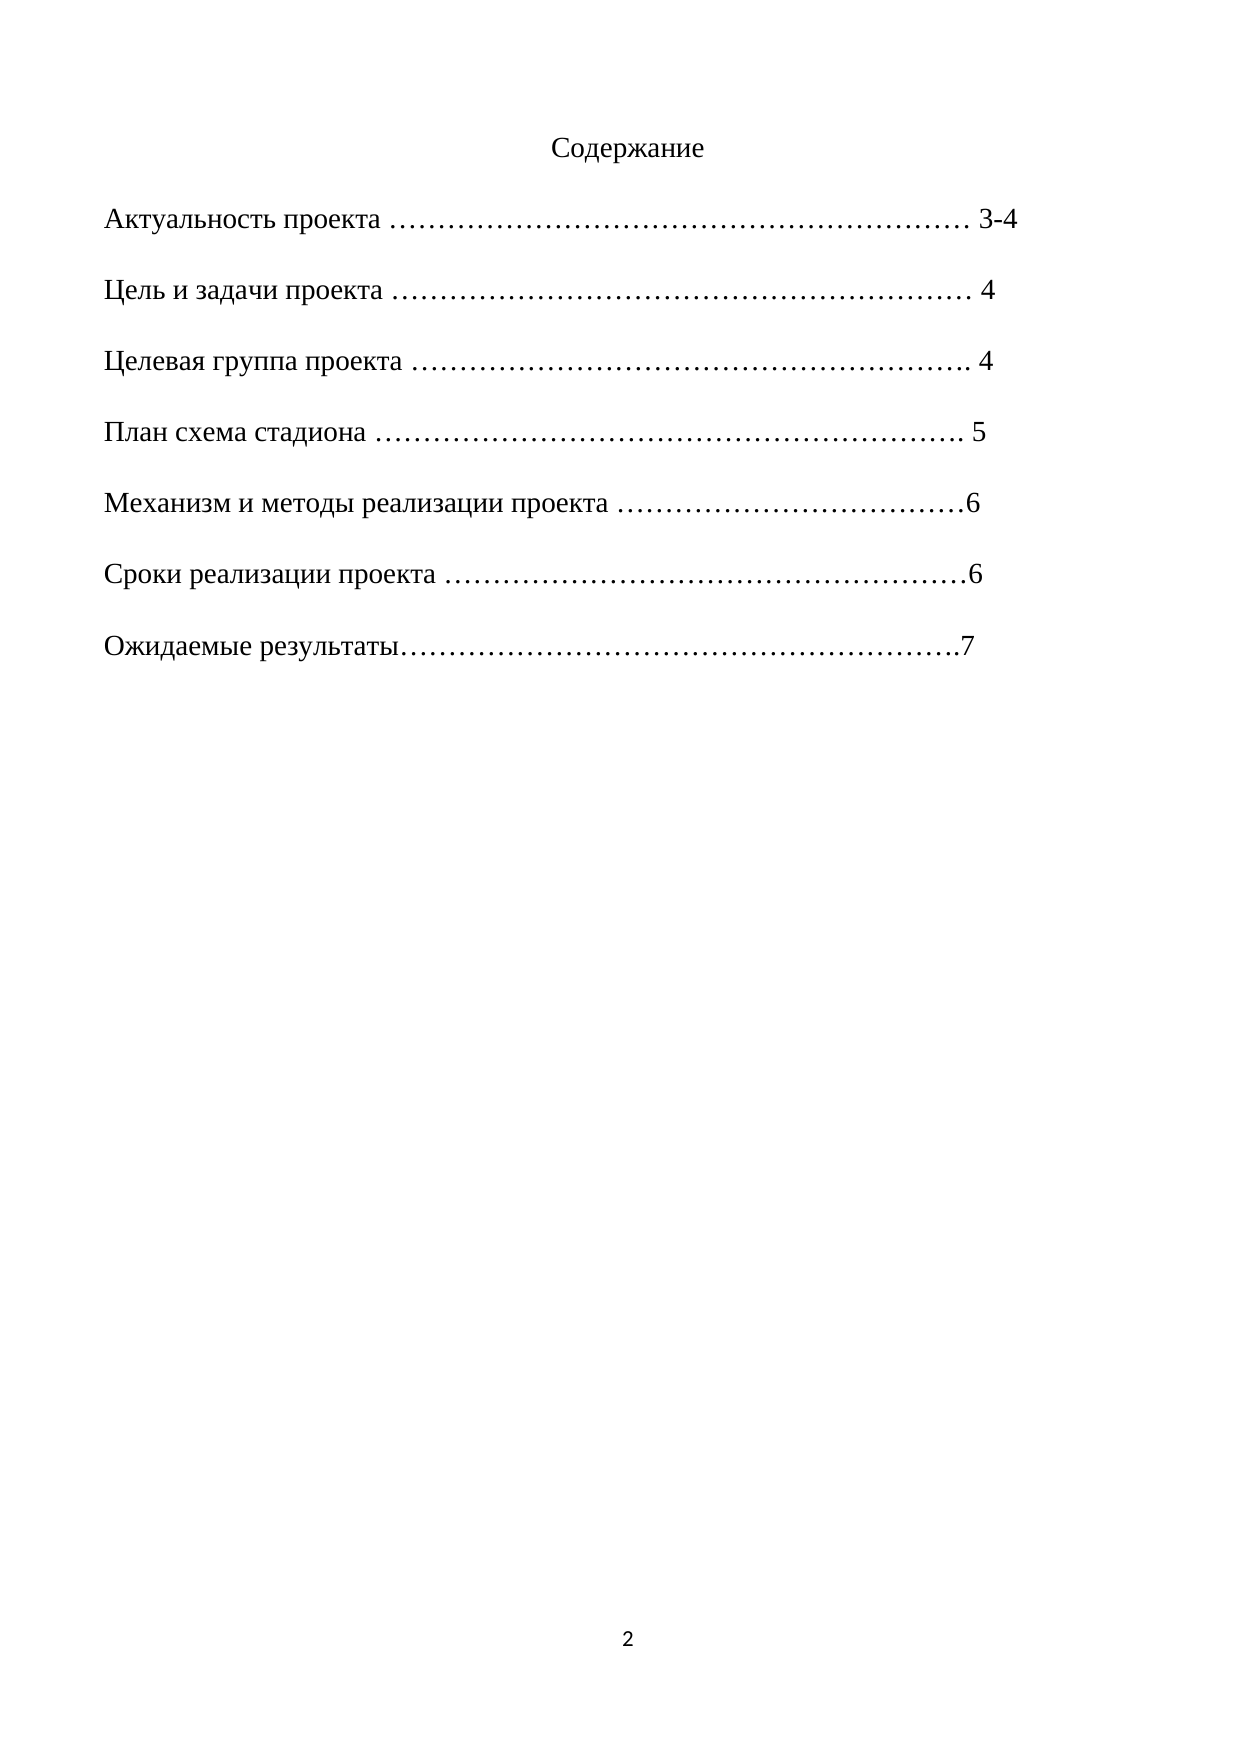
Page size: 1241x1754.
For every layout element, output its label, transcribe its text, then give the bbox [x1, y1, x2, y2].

text План схема стадиона ……………………………………………………. 5 [103, 414, 1152, 448]
text Актуальность проекта …………………………………………………… 3-4 [103, 201, 1152, 234]
text Целевая группа проекта …………………………………………………. 4 [103, 343, 1152, 377]
text Сроки реализации проекта ………………………………………………6 [103, 557, 1152, 590]
text Цель и задачи проекта …………………………………………………… 4 [103, 272, 1152, 306]
text Механизм и методы реализации проекта ………………………………6 [103, 486, 1152, 519]
text Содержание [103, 130, 1152, 163]
text Ожидаемые результаты………………………………………………….7 [103, 628, 1152, 661]
